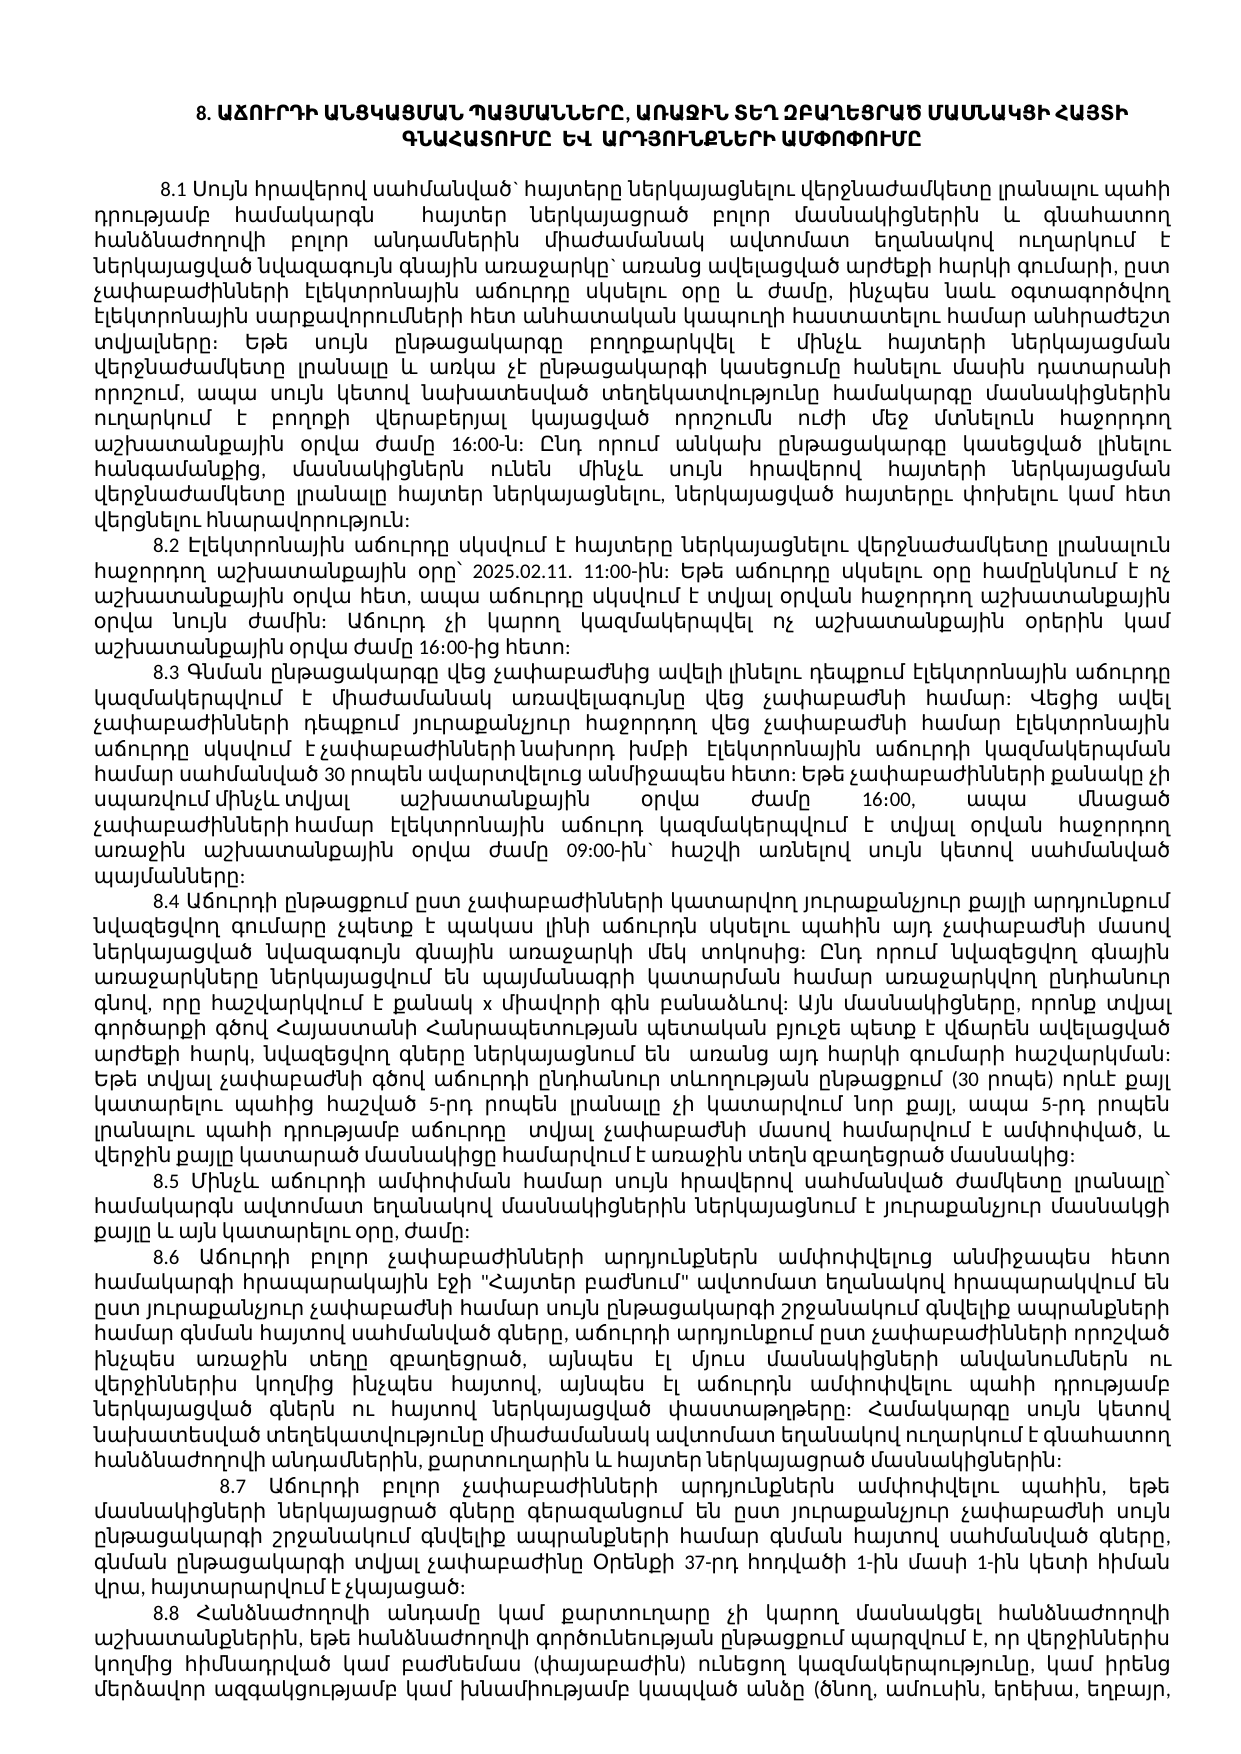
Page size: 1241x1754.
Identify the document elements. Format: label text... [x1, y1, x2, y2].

text 8.3 Գնման ընթացակարգը վեց չափաբաժնից ավելի լինելու դեպքում էլեկտրոնային աճուրդը կազմակերպվում է միաժամանակ առավելագույնը վեց չափաբաժնի համար: Վեցից ավել չափաբաժինների դեպքում յուրաքանչյուր հաջորդող վեց չափաբաժնի համար էլեկտրոնային աճուրդը սկսվում է չափաբաժինների նախորդ խմբի էլեկտրոնային աճուրդի կազմակերպման համար սահմանված 30 րոպեն ավարտվելուց անմիջապես հետո: Եթե չափաբաժինների քանակը չի սպառվում մինչև տվյալ աշխատանքային օրվա ժամը 16։00, ապա մնացած չափաբաժինների համար էլեկտրոնային աճուրդ կազմակերպվում է տվյալ օրվան հաջորդող առաջին աշխատանքային օրվա ժամը 09:00-ին` հաշվի առնելով սույն կետով սահմանված պայմանները: [94, 659, 1171, 888]
text 8.4 Աճուրդի ընթացքում ըստ չափաբաժինների կատարվող յուրաքանչյուր քայլի արդյունքում նվազեցվող գումարը չպետք է պակաս լինի աճուրդն սկսելու պահին այդ չափաբաժնի մասով ներկայացված նվազագույն գնային առաջարկի մեկ տոկոսից: Ընդ որում նվազեցվող գնային առաջարկները ներկայացվում են պայմանագրի կատարման համար առաջարկվող ընդհանուր գնով, որը հաշվարկվում է քանակ x միավորի գին բանաձևով: Այն մասնակիցները, որոնք տվյալ գործարքի գծով Հայաստանի Հանրապետության պետական բյուջե պետք է վճարեն ավելացված արժեքի հարկ, նվազեցվող գները ներկայացնում են առանց այդ հարկի գումարի հաշվարկման: Եթե տվյալ չափաբաժնի գծով աճուրդի ընդհանուր տևողության ընթացքում (30 րոպե) որևէ քայլ կատարելու պահից հաշված 5-րդ րոպեն լրանալը չի կատարվում նոր քայլ, ապա 5-րդ րոպեն լրանալու պահի դրությամբ աճուրդը տվյալ չափաբաժնի մասով համարվում է ամփոփված, և վերջին քայլը կատարած մասնակիցը համարվում է առաջին տեղն զբաղեցրած մասնակից: [94, 888, 1171, 1168]
text 8.2 Էլեկտրոնային աճուրդը սկսվում է հայտերը ներկայացնելու վերջնաժամկետը լրանալուն հաջորդող աշխատանքային օրը՝ 2025.02.11. 11:00 -ին: Եթե աճուրդը սկսելու օրը համընկնում է ոչ աշխատանքային օրվա հետ, ապա աճուրդը սկսվում է տվյալ օրվան հաջորդող աշխատանքային օրվա նույն ժամին: Աճուրդ չի կարող կազմակերպվել ոչ աշխատանքային օրերին կամ աշխատանքային օրվա ժամը 16։00-ից հետո: [94, 532, 1171, 659]
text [94, 1600, 1171, 1702]
text 8.1 Սույն հրավերով սահմանված` հայտերը ներկայացնելու վերջնաժամկետը լրանալու պահի դրությամբ համակարգն հայտեր ներկայացրած բոլոր մասնակիցներին և գնահատող հանձնաժողովի բոլոր անդամներին միաժամանակ ավտոմատ եղանակով ուղարկում է ներկայացված նվազագույն գնային առաջարկը` առանց ավելացված արժեքի հարկի գումարի, ըստ չափաբաժինների էլեկտրոնային աճուրդը սկսելու օրը և ժամը, ինչպես նաև օգտագործվող էլեկտրոնային սարքավորումների հետ անհատական կապուղի հաստատելու համար անհրաժեշտ տվյալները։ Եթե սույն ընթացակարգը բողոքարկվել է մինչև հայտերի ներկայացման վերջնաժամկետը լրանալը և առկա չէ ընթացակարգի կասեցումը հանելու մասին դատարանի որոշում, ապա սույն կետով նախատեսված տեղեկատվությունը համակարգը մասնակիցներին ուղարկում է բողոքի վերաբերյալ կայացված որոշումն ուժի մեջ մտնելուն հաջորդող աշխատանքային օրվա ժամը 16:00-ն: Ընդ որում անկախ ընթացակարգը կասեցված լինելու հանգամանքից, մասնակիցներն ունեն մինչև սույն հրավերով հայտերի ներկայացման վերջնաժամկետը լրանալը հայտեր ներկայացնելու, ներկայացված հայտերըւ փոխելու կամ հետ վերցնելու հնարավորություն: [94, 177, 1171, 532]
text 8.7 Աճուրդի բոլոր չափաբաժինների արդյունքներն ամփոփվելու պահին, եթե մասնակիցների ներկայացրած գները գերազանցում են ըստ յուրաքանչյուր չափաբաժնի սույն ընթացակարգի շրջանակում գնվելիք ապրանքների համար գնման հայտով սահմանված գները, գնման ընթացակարգի տվյալ չափաբաժինը Օրենքի 37-րդ հոդվածի 1-ին մասի 1-ին կետի հիման վրա, հայտարարվում է չկայացած: [94, 1473, 1171, 1600]
text 8. ԱՃՈՒՐԴԻ ԱՆՑԿԱՑՄԱՆ ՊԱՅՄԱՆՆԵՐԸ, ԱՌԱՋԻՆ ՏԵՂ ԶԲԱՂԵՑՐԱԾ ՄԱՍՆԱԿՑԻ ՀԱՅՏԻ [94, 100, 1171, 126]
text ԳՆԱՀԱՏՈՒՄԸ ԵՎ ԱՐԴՅՈՒՆՔՆԵՐԻ ԱՄՓՈՓՈՒՄԸ [94, 126, 1171, 151]
text 8.6 Աճուրդի բոլոր չափաբաժինների արդյունքներն ամփոփվելուց անմիջապես հետո համակարգի հրապարակային էջի "Հայտեր բաժնում" ավտոմատ եղանակով հրապարակվում են ըստ յուրաքանչյուր չափաբաժնի համար սույն ընթացակարգի շրջանակում գնվելիք ապրանքների համար գնման հայտով սահմանված գները, աճուրդի արդյունքում ըստ չափաբաժինների որոշված ինչպես առաջին տեղը զբաղեցրած, այնպես էլ մյուս մասնակիցների անվանումներն ու վերջիններիս կողմից ինչպես հայտով, այնպես էլ աճուրդն ամփոփվելու պահի դրությամբ ներկայացված գներն ու հայտով ներկայացված փաստաթղթերը: Համակարգը սույն կետով նախատեսված տեղեկատվությունը միաժամանակ ավտոմատ եղանակով ուղարկում է գնահատող հանձնաժողովի անդամներին, քարտուղարին և հայտեր ներկայացրած մասնակիցներին: [94, 1244, 1171, 1473]
text 8.5 Մինչև աճուրդի ամփոփման համար սույն հրավերով սահմանված ժամկետը լրանալը՝ համակարգն ավտոմատ եղանակով մասնակիցներին ներկայացնում է յուրաքանչյուր մասնակցի քայլը և այն կատարելու օրը, ժամը: [94, 1168, 1171, 1244]
